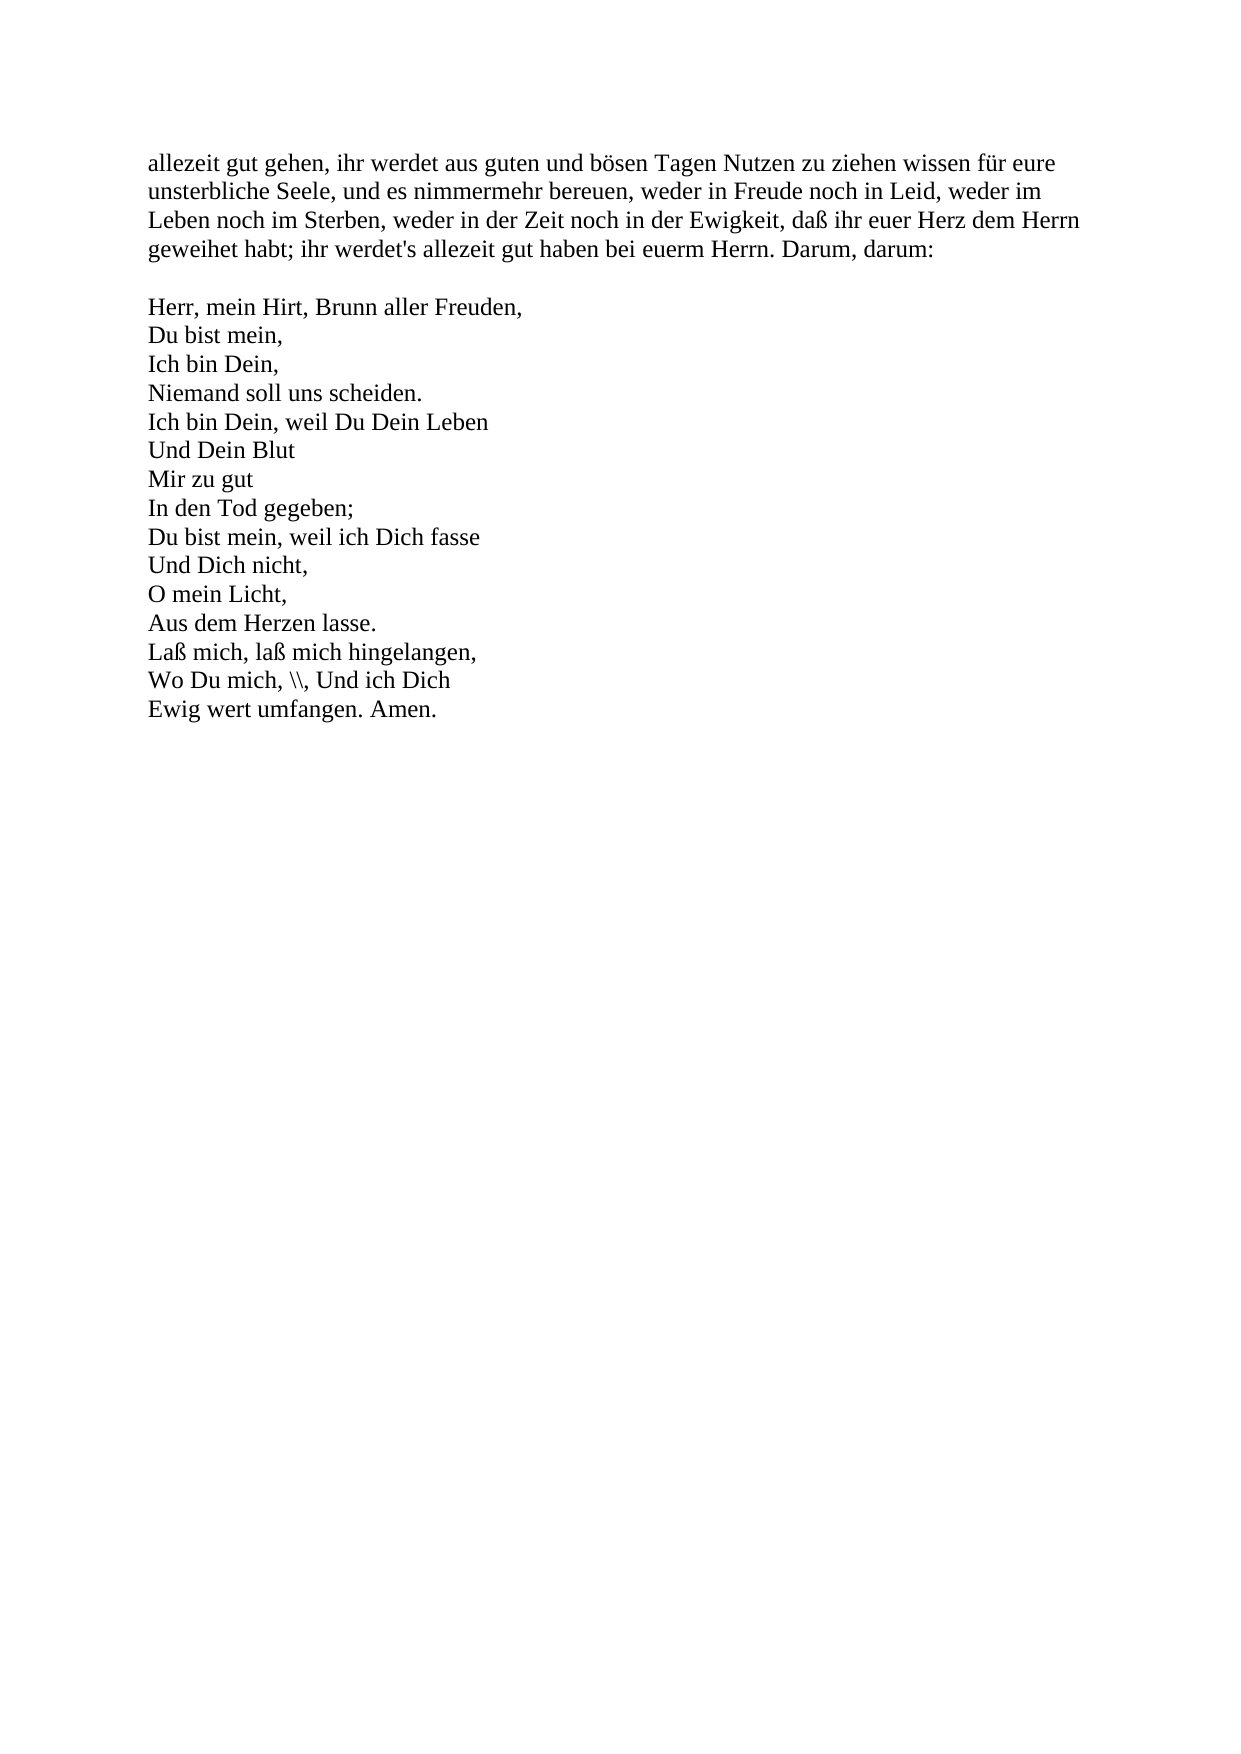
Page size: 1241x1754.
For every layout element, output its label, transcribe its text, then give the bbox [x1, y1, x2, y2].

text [148, 148, 1093, 263]
text Herr, mein Hirt, Brunn aller Freuden, Du bist mein, Ich bin Dein, Niemand soll uns scheiden. Ich bin Dein, weil Du Dein Leben Und Dein Blut Mir zu gut In den Tod gegeben; Du bist mein, weil ich Dich fasse Und Dich nicht, O mein Licht, Aus dem Herzen lasse. Laß mich, laß mich hingelangen, Wo Du mich, \\, Und ich Dich Ewig wert umfangen. Amen. [148, 292, 1093, 723]
